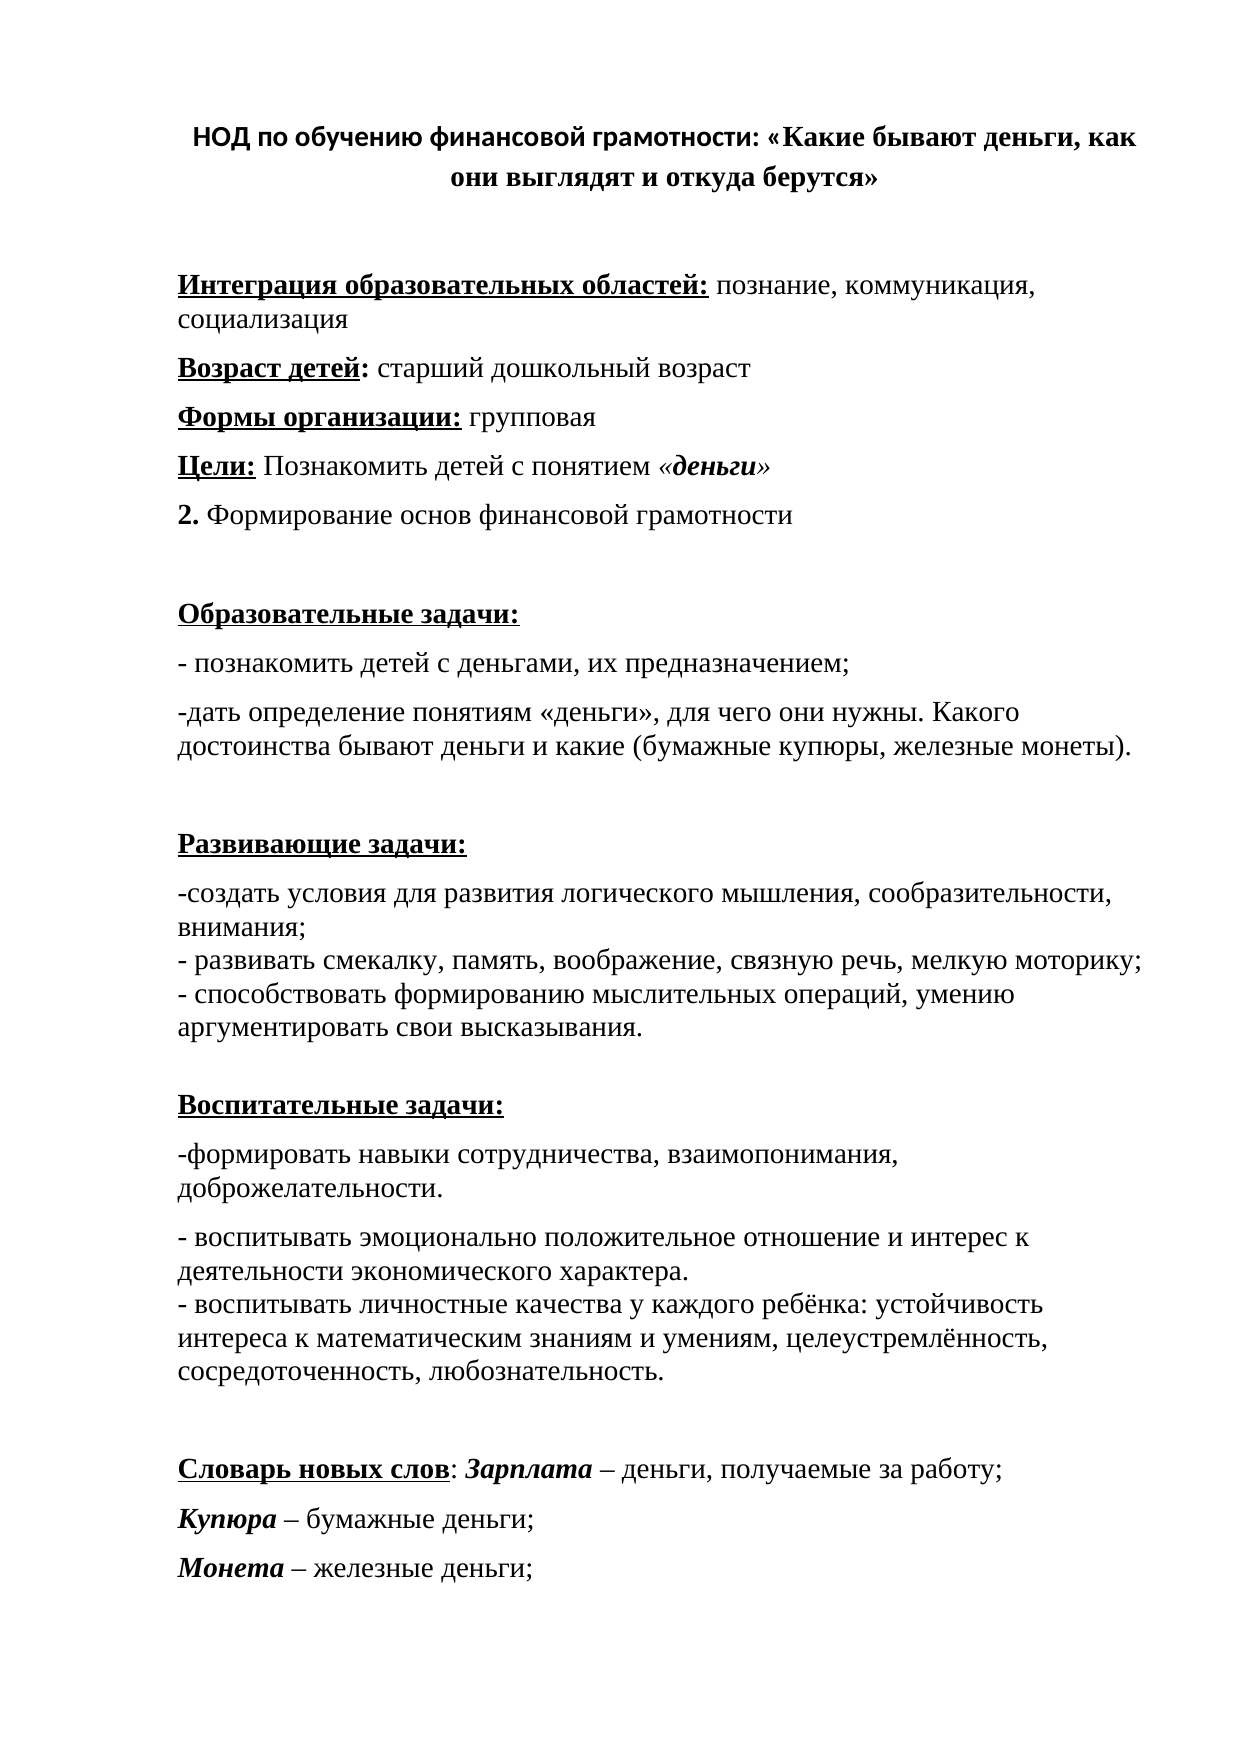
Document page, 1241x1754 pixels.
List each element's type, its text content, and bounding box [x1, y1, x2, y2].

text Монета – железные деньги; [177, 1550, 1152, 1583]
text Купюра – бумажные деньги; [177, 1501, 1152, 1534]
text Цели: Познакомить детей с понятием «деньги» [177, 448, 1152, 482]
text - познакомить детей с деньгами, их предназначением; [177, 645, 1152, 678]
text Образовательные задачи: [177, 596, 1152, 629]
text Развивающие задачи: [177, 826, 1152, 859]
text Возраст детей: старший дошкольный возраст [177, 350, 1152, 383]
text -формировать навыки сотрудничества, взаимопонимания, доброжелательности. [177, 1136, 1152, 1203]
text 2. Формирование основ финансовой грамотности [177, 497, 1152, 531]
text - воспитывать эмоционально положительное отношение и интерес к деятельности экономического характера. - воспитывать личностные качества у каждого ребёнка: устойчивость интереса к математическим знаниям и умениям, целеустремлённость, сосредоточенность, любознательность. [177, 1219, 1152, 1387]
text -создать условия для развития логического мышления, сообразительности, внимания; - развивать смекалку, память, воображение, связную речь, мелкую моторику; - способствовать формированию мыслительных операций, умению аргументировать свои высказывания. [177, 875, 1152, 1072]
text НОД по обучению финансовой грамотности: «Какие бывают деньги, как они выглядят и откуда берутся» [177, 118, 1152, 192]
text Формы организации: групповая [177, 399, 1152, 433]
text -дать определение понятиям «деньги», для чего они нужны. Какого достоинства бывают деньги и какие (бумажные купюры, железные монеты). [177, 694, 1152, 761]
text Воспитательные задачи: [177, 1087, 1152, 1121]
text Интеграция образовательных областей: познание, коммуникация, социализация [177, 267, 1152, 334]
text Словарь новых слов: Зарплата – деньги, получаемые за работу; [177, 1452, 1152, 1485]
